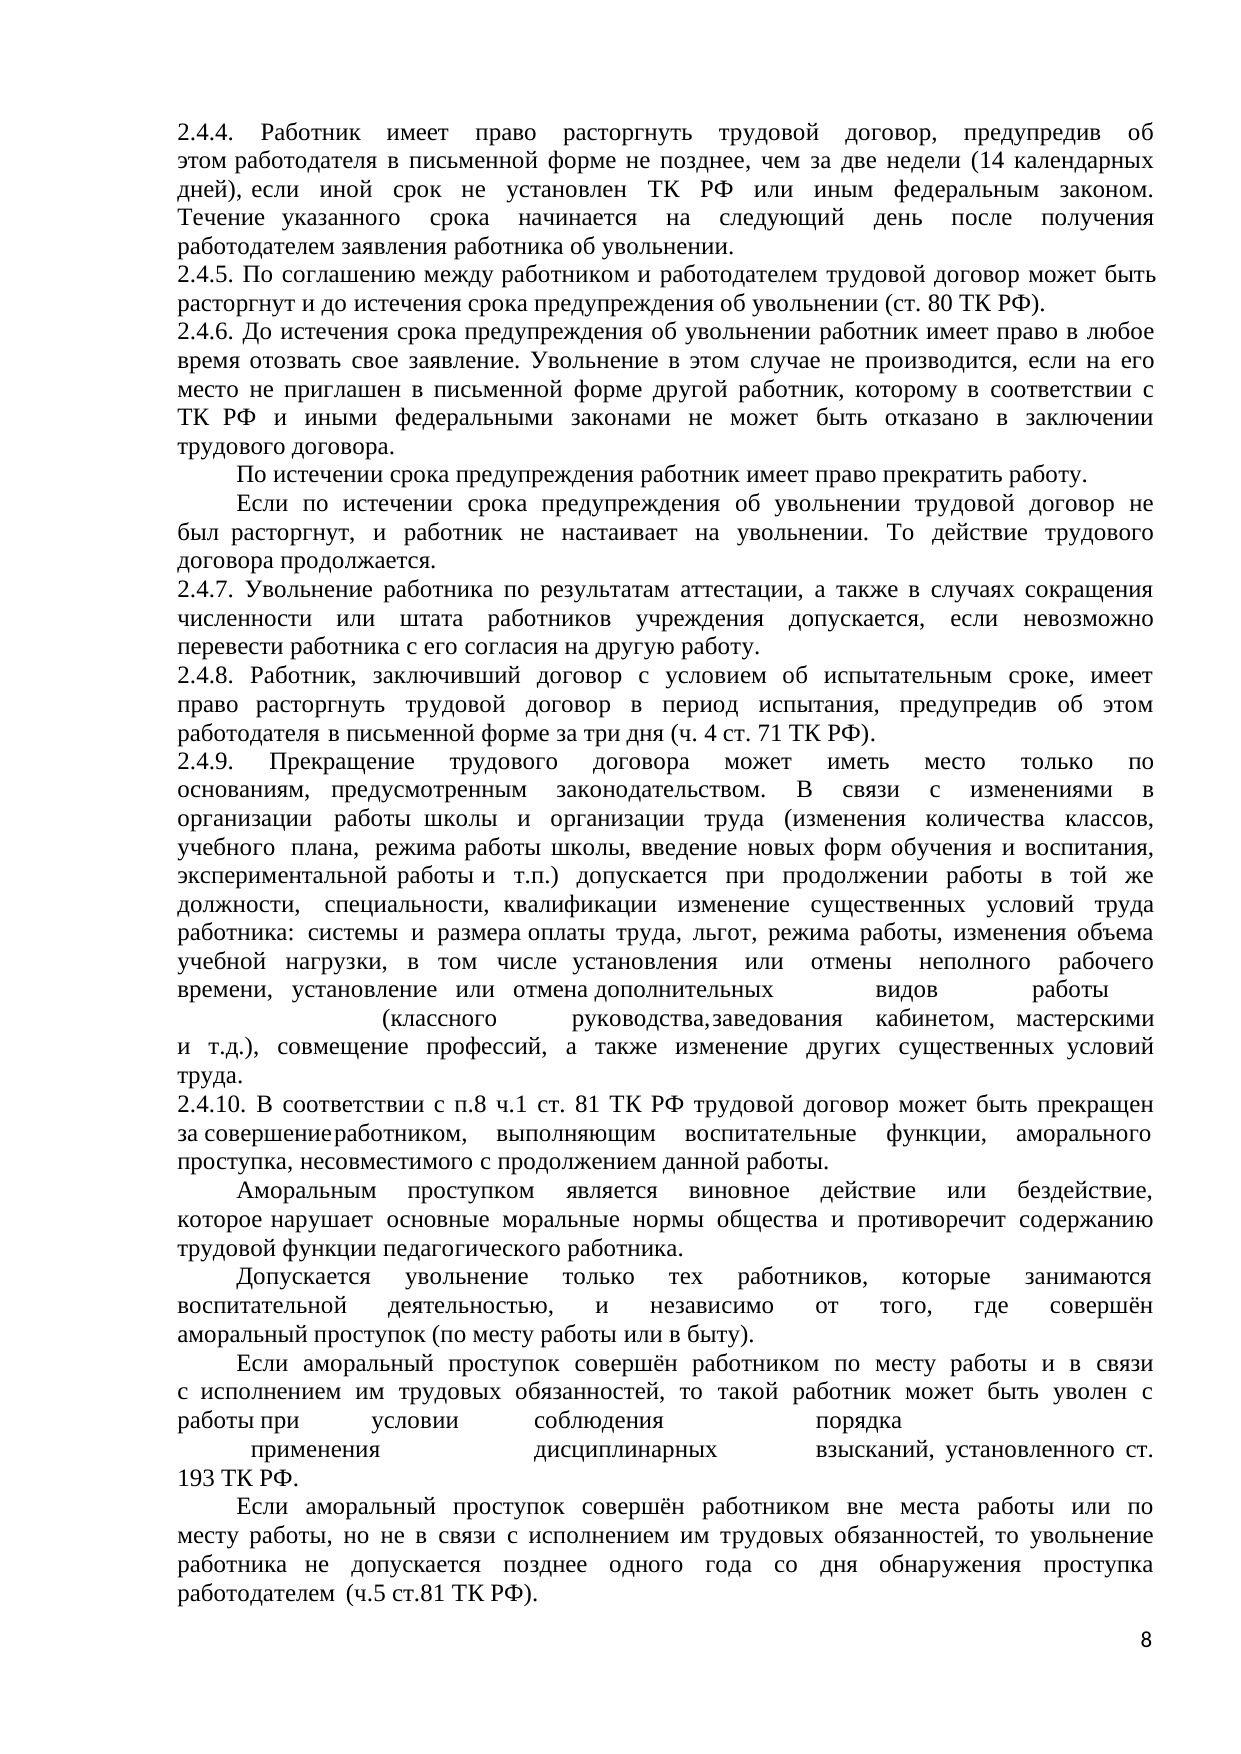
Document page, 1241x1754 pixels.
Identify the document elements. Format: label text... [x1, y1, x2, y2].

text 2.4.6. До истечения срока предупреждения об увольнении работник имеет право в любое время отозвать свое заявление. Увольнение в этом случае не производится, если на его место не приглашен в письменной форме другой работник, которому в соответствии с ТК РФ и иными федеральными законами не может быть отказано в заключении трудового договора. [177, 317, 1154, 459]
text 2.4.7. Увольнение работника по результатам аттестации, а также в случаях сокращения численности или штата работников учреждения допускается, если невозможно перевести работника с его согласия на другую работу. [177, 574, 1153, 660]
text Допускается увольнение только тех работников, которые занимаются воспитательной деятельностью, и независимо от того, где совершён аморальный проступок (по месту работы или в быту). [177, 1261, 1153, 1348]
text 2.4.5. По соглашению между работником и работодателем трудовой договор может быть расторгнут и до истечения срока предупреждения об увольнении (ст. 80 ТК РФ). [177, 260, 1157, 317]
text 2.4.9. Прекращение трудового договора может иметь место только по основаниям, предусмотренным законодательством. В связи с изменениями в организации работы школы и организации труда (изменения количества классов, учебного плана, режима работы школы, введение новых форм обучения и воспитания, экспериментальной работы и т.п.) допускается при продолжении работы в той же должности, специальности, квалификации изменение существенных условий труда работника: системы и размера оплаты труда, льгот, режима работы, изменения объема учебной нагрузки, в том числе установления или отмены неполного рабочего времени, установление или отмена дополнительных видов работы (классного руководства, заведования кабинетом, мастерскими и т.д.), совмещение профессий, а также изменение других существенных условий труда. [177, 746, 1154, 1089]
text 2.4.4. Работник имеет право расторгнуть трудовой договор, предупредив об этом работодателя в письменной форме не позднее, чем за две недели (14 календарных дней), если иной срок не установлен ТК РФ или иным федеральным законом. Течение указанного срока начинается на следующий день после получения работодателем заявления работника об увольнении. [177, 117, 1154, 260]
text Если аморальный проступок совершён работником по месту работы и в связи с исполнением им трудовых обязанностей, то такой работник может быть уволен с работы при условии соблюдения порядка применения дисциплинарных взысканий, установленного ст. 193 ТК РФ. [177, 1348, 1153, 1491]
text По истечении срока предупреждения работник имеет право прекратить работу. [236, 459, 1154, 488]
text 2.4.8. Работник, заключивший договор с условием об испытательным сроке, имеет право расторгнуть трудовой договор в период испытания, предупредив об этом работодателя в письменной форме за три дня (ч. 4 ст. 71 ТК РФ). [177, 660, 1153, 746]
text 2.4.10. В соответствии с п.8 ч.1 ст. 81 ТК РФ трудовой договор может быть прекращен за совершение работником, выполняющим воспитательные функции, аморального проступка, несовместимого с продолжением данной работы. [177, 1089, 1153, 1175]
text 8 [1140, 1625, 1154, 1653]
text Если по истечении срока предупреждения об увольнении трудовой договор не был расторгнут, и работник не настаивает на увольнении. То действие трудового договора продолжается. [177, 488, 1154, 574]
text Аморальным проступком является виновное действие или бездействие, которое нарушает основные моральные нормы общества и противоречит содержанию трудовой функции педагогического работника. [177, 1175, 1153, 1261]
text Если аморальный проступок совершён работником вне места работы или по месту работы, но не в связи с исполнением им трудовых обязанностей, то увольнение работника не допускается позднее одного года со дня обнаружения проступка работодателем (ч.5 ст.81 ТК РФ). [177, 1491, 1153, 1606]
